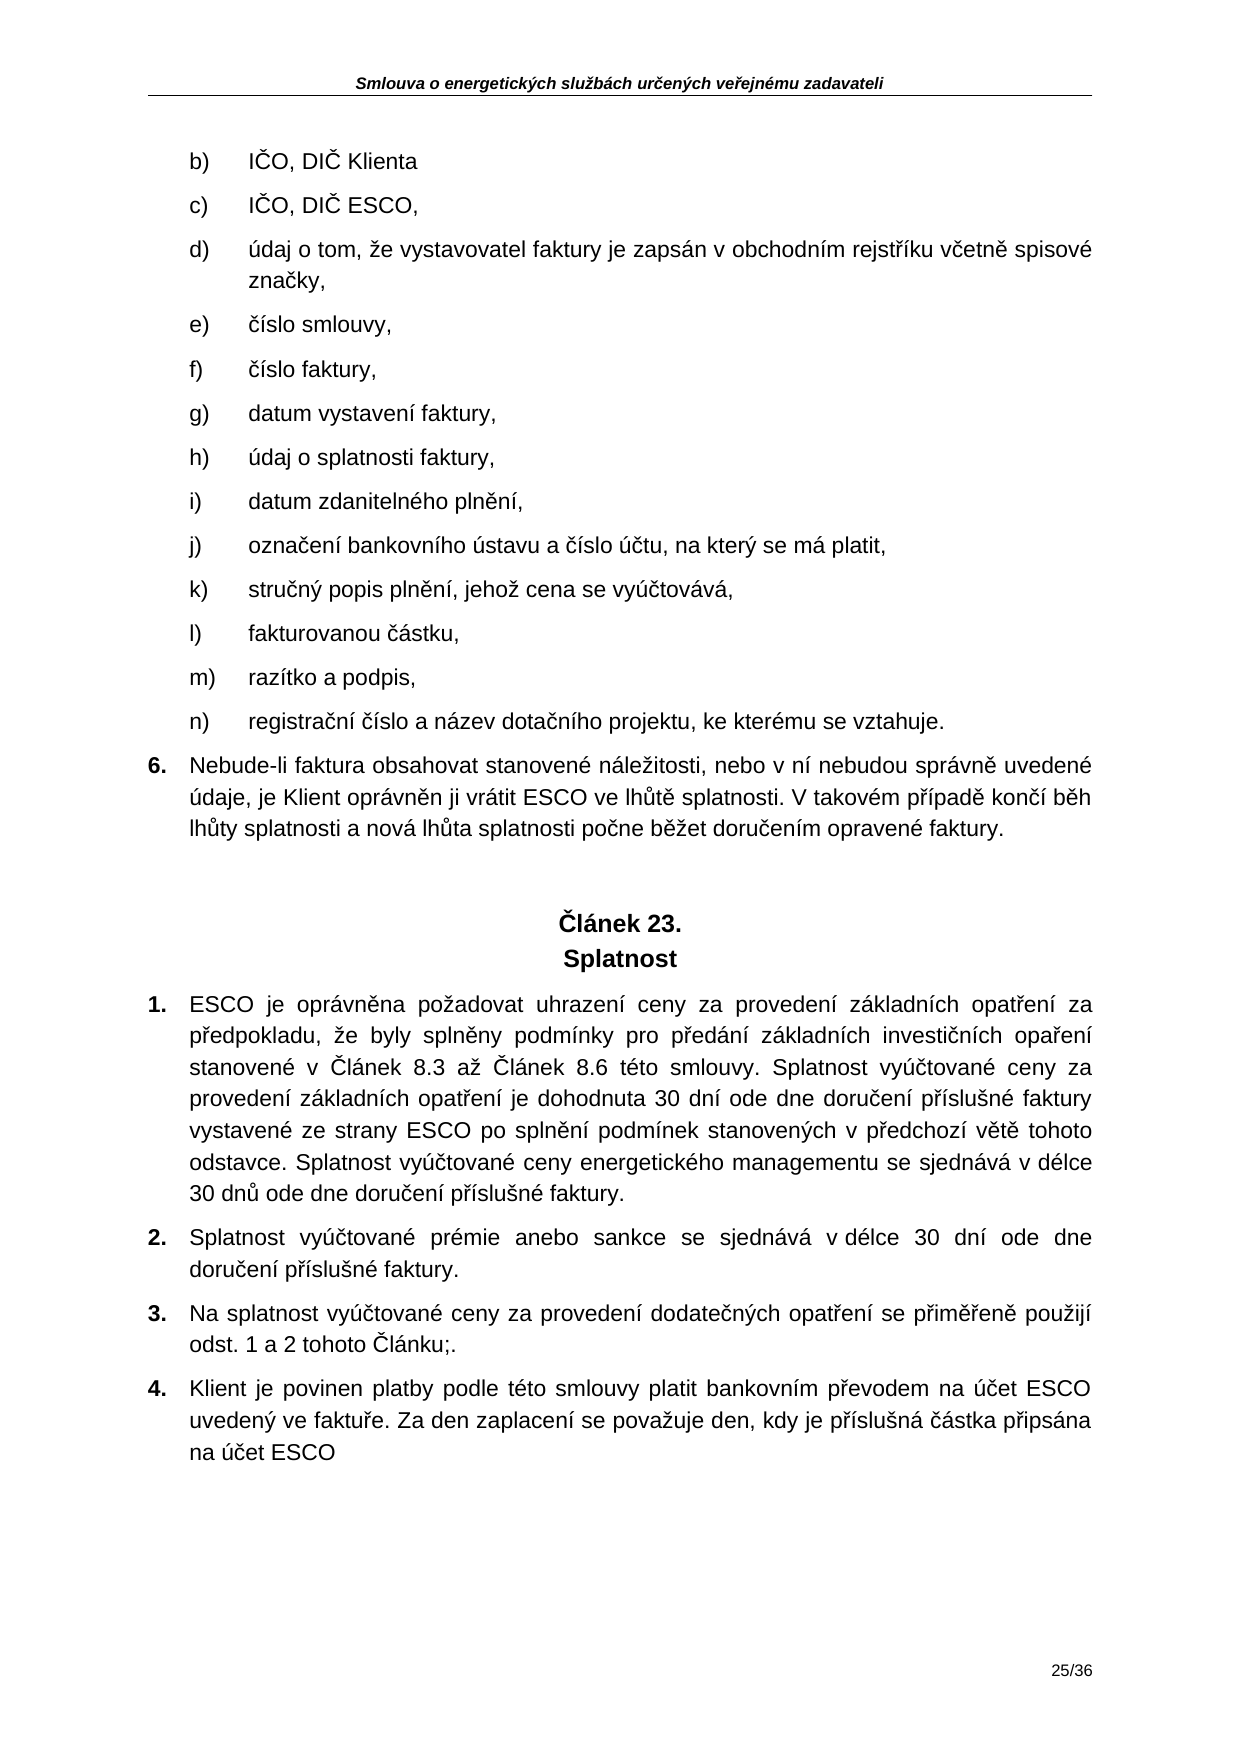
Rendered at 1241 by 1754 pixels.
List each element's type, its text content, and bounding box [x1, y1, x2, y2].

subtitle Na splatnost vyúčtované ceny za provedení dodatečných opatření se přiměřeně použijí odst. 1 a 2 tohoto Článku;. [148, 1300, 1092, 1358]
subtitle údaj o splatnosti faktury, [189, 444, 1092, 470]
subtitle ESCO je oprávněna požadovat uhrazení ceny za provedení základních opatření za předpokladu, že byly splněny podmínky pro předání základních investičních opaření stanovené v Článek 8.3 až Článek 8.6 této smlouvy. Splatnost vyúčtované ceny za provedení základních opatření je dohodnuta 30 dní ode dne doručení příslušné faktury vystavené ze strany ESCO po splnění podmínek stanovených v předchozí větě tohoto odstavce. Splatnost vyúčtované ceny energetického managementu se sjednává v délce 30 dnů ode dne doručení příslušné faktury. [148, 991, 1092, 1206]
subtitle datum zdanitelného plnění, [189, 488, 1092, 514]
subtitle Splatnost [148, 909, 1092, 972]
subtitle fakturovanou částku, [189, 620, 1092, 646]
subtitle údaj o tom, že vystavovatel faktury je zapsán v obchodním rejstříku včetně spisové značky, [189, 236, 1092, 294]
subtitle stručný popis plnění, jehož cena se vyúčtovává, [189, 576, 1092, 602]
subtitle číslo faktury, [189, 356, 1092, 382]
subtitle označení bankovního ústavu a číslo účtu, na který se má platit, [189, 532, 1092, 558]
subtitle IČO, DIČ Klienta [189, 148, 1092, 174]
subtitle IČO, DIČ ESCO, [189, 192, 1092, 218]
subtitle razítko a podpis, [189, 664, 1092, 690]
subtitle Nebude-li faktura obsahovat stanovené náležitosti, nebo v ní nebudou správně uvedené údaje, je Klient oprávněn ji vrátit ESCO ve lhůtě splatnosti. V takovém případě končí běh lhůty splatnosti a nová lhůta splatnosti počne běžet doručením opravené faktury. [148, 752, 1092, 842]
subtitle Klient je povinen platby podle této smlouvy platit bankovním převodem na účet ESCO uvedený ve faktuře. Za den zaplacení se považuje den, kdy je příslušná částka připsána na účet ESCO [148, 1375, 1092, 1465]
subtitle Splatnost vyúčtované prémie anebo sankce se sjednává v délce 30 dní ode dne doručení příslušné faktury. [148, 1224, 1092, 1282]
subtitle registrační číslo a název dotačního projektu, ke kterému se vztahuje. [189, 708, 1092, 734]
subtitle datum vystavení faktury, [189, 399, 1092, 426]
subtitle číslo smlouvy, [189, 311, 1092, 338]
